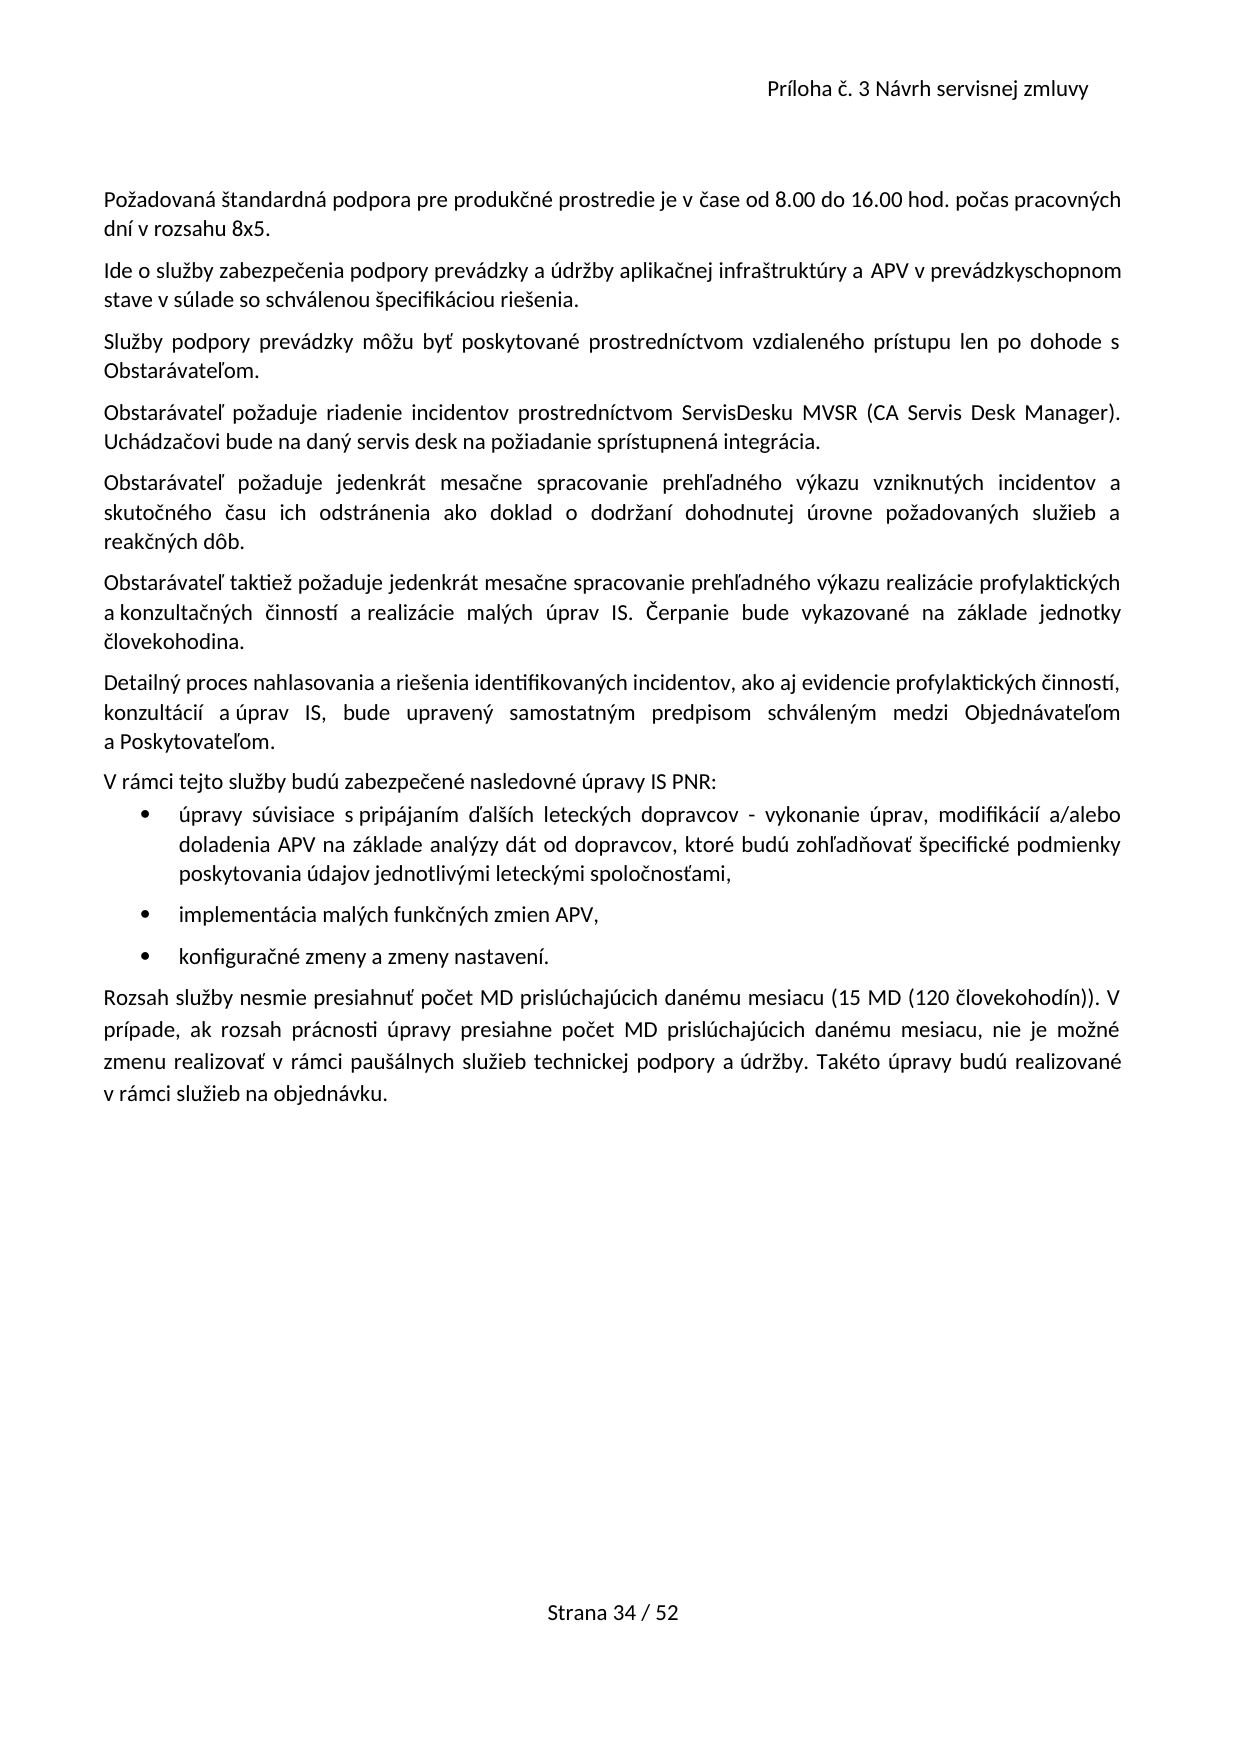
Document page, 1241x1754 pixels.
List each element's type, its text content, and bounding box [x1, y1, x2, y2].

list Detailný proces nahlasovania a riešenia identifikovaných incidentov, ako aj evidencie profylaktických činností, konzultácií a úprav IS, bude upravený samostatným predpisom schváleným medzi Objednávateľom a Poskytovateľom. [103, 667, 1122, 755]
list konfiguračné zmeny a zmeny nastavení. [141, 941, 1122, 970]
list Služby podpory prevádzky môžu byť poskytované prostredníctvom vzdialeného prístupu len po dohode s Obstarávateľom. [103, 326, 1122, 384]
list implementácia malých funkčných zmien APV, [141, 899, 1122, 929]
list úpravy súvisiace s pripájaním ďalších leteckých dopravcov - vykonanie úprav, modifikácií a/alebo doladenia APV na základe analýzy dát od dopravcov, ktoré budú zohľadňovať špecifické podmienky poskytovania údajov jednotlivými leteckými spoločnosťami, [141, 799, 1122, 887]
list Požadovaná štandardná podpora pre produkčné prostredie je v čase od 8.00 do 16.00 hod. počas pracovných dní v rozsahu 8x5. [103, 184, 1122, 242]
list Ide o služby zabezpečenia podpory prevádzky a údržby aplikačnej infraštruktúry a APV v prevádzkyschopnom stave v súlade so schválenou špecifikáciou riešenia. [103, 255, 1122, 313]
text Rozsah služby nesmie presiahnuť počet MD prislúchajúcich danému mesiacu (15 MD (120 človekohodín)). V prípade, ak rozsah prácnosti úpravy presiahne počet MD prislúchajúcich danému mesiacu, nie je možné zmenu realizovať v rámci paušálnych služieb technickej podpory a údržby. Takéto úpravy budú realizované v rámci služieb na objednávku. [103, 983, 1122, 1107]
list Obstarávateľ požaduje jedenkrát mesačne spracovanie prehľadného výkazu vzniknutých incidentov a skutočného času ich odstránenia ako doklad o dodržaní dohodnutej úrovne požadovaných služieb a reakčných dôb. [103, 467, 1122, 555]
list Obstarávateľ taktiež požaduje jedenkrát mesačne spracovanie prehľadného výkazu realizácie profylaktických a konzultačných činností a realizácie malých úprav IS. Čerpanie bude vykazované na základe jednotky človekohodina. [103, 567, 1122, 655]
text V rámci tejto služby budú zabezpečené nasledovné úpravy IS PNR: [103, 767, 1122, 795]
list Obstarávateľ požaduje riadenie incidentov prostredníctvom ServisDesku MVSR (CA Servis Desk Manager). Uchádzačovi bude na daný servis desk na požiadanie sprístupnená integrácia. [103, 396, 1122, 455]
